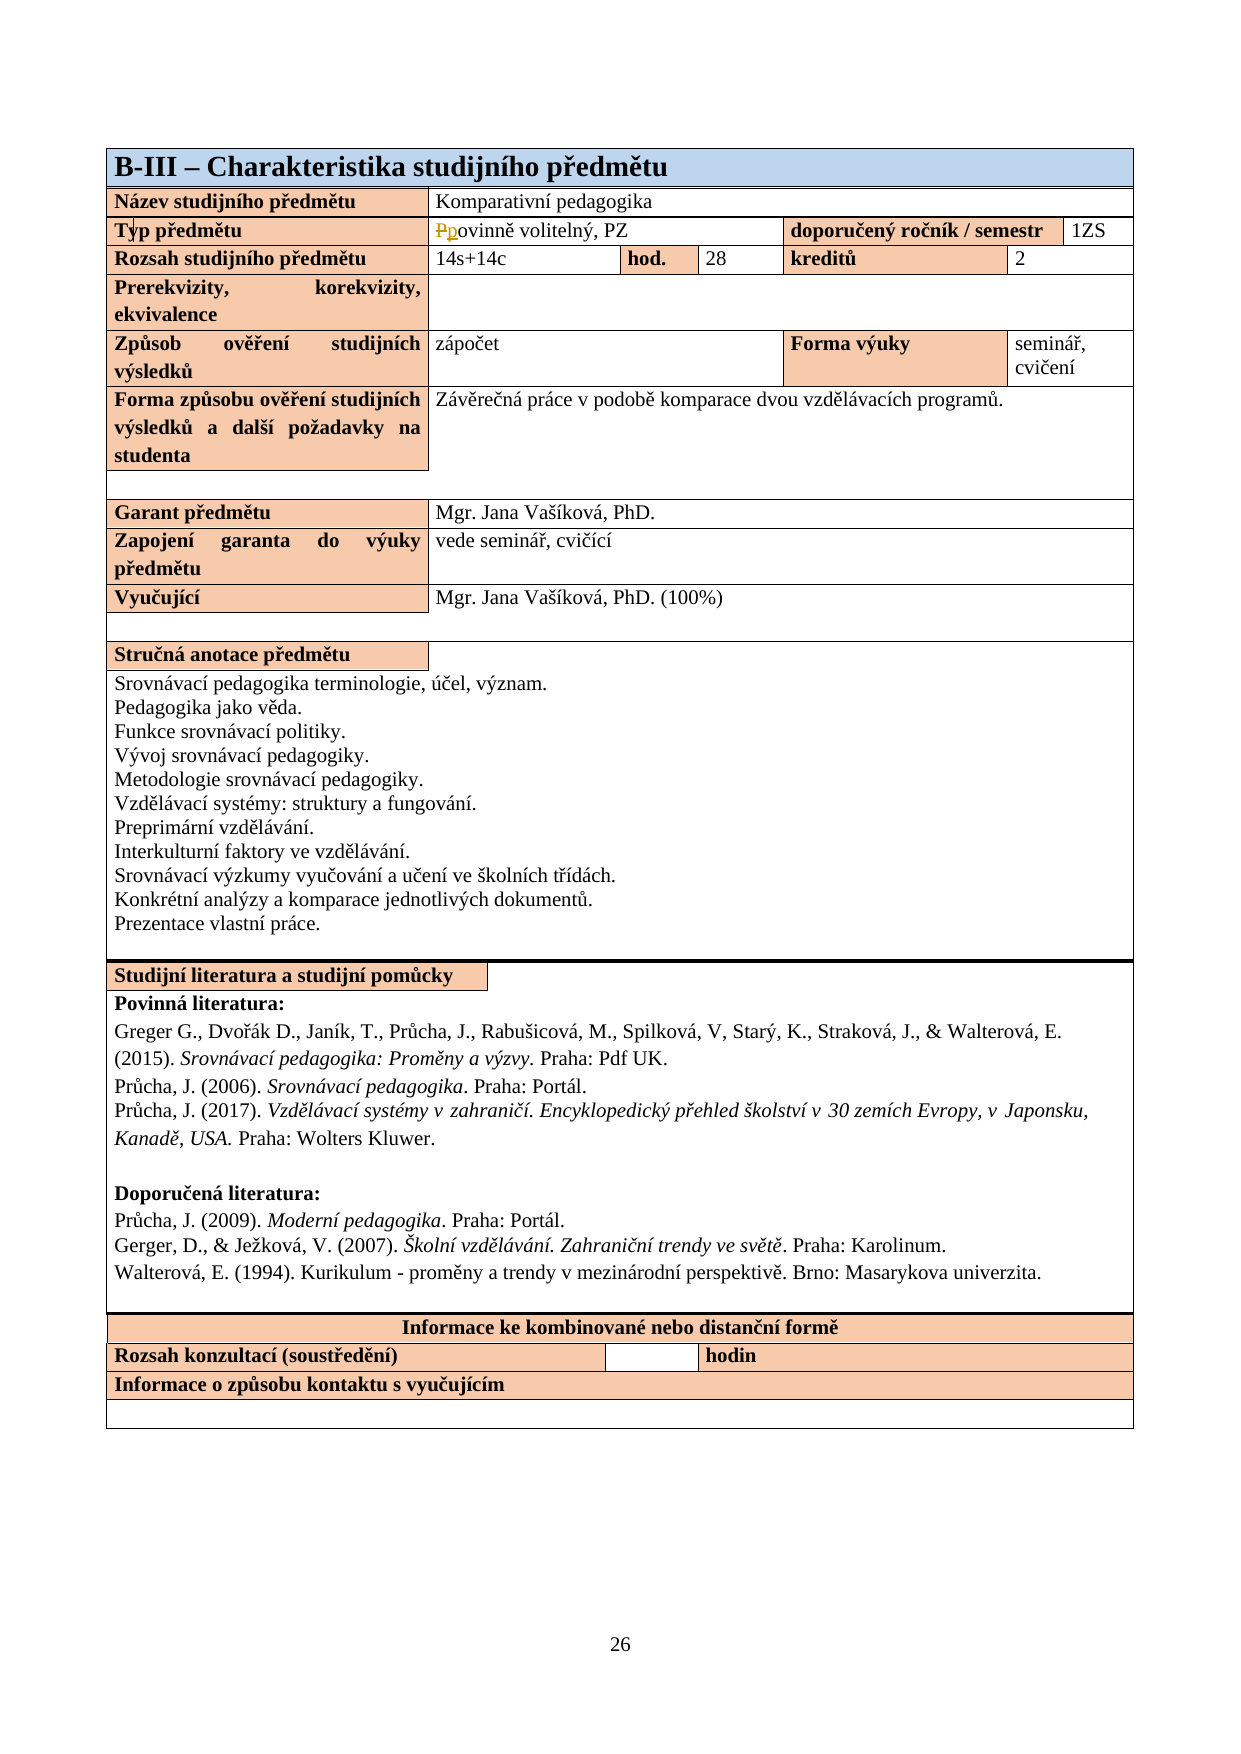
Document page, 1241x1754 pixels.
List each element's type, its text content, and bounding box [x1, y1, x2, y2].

table_cell doporučený ročník / semestr [784, 218, 1063, 245]
table_cell Název studijního předmětu [107, 189, 428, 216]
table_cell 2 [1008, 246, 1133, 274]
table_cell [429, 275, 1133, 330]
table_cell Srovnávací pedagogika terminologie, účel, význam. Pedagogika jako věda. Funkce srovnávací politiky. Vývoj srovnávací pedagogiky. Metodologie srovnávací pedagogiky. Vzdělávací systémy: struktury a fungování. Preprimární vzdělávání. Interkulturní faktory ve vzdělávání. Srovnávací výzkumy vyučování a učení ve školních třídách. Konkrétní analýzy a komparace jednotlivých dokumentů. Prezentace vlastní práce. [107, 670, 1133, 959]
table_cell zápočet [429, 331, 783, 386]
table_cell [107, 1400, 1133, 1428]
table_cell 14s+14c [429, 246, 620, 274]
table_cell 28 [699, 246, 783, 274]
table_cell [107, 612, 1133, 641]
table_cell Studijní literatura a studijní pomůcky [107, 963, 487, 990]
table_cell ovinně volitelný, PZ [429, 218, 783, 245]
table_cell Mgr. Jana Vašíková, PhD. (100%) [429, 585, 1133, 612]
table_cell Informace o způsobu kontaktu s vyučujícím [107, 1372, 1133, 1399]
table_cell 1ZS [1064, 218, 1133, 245]
table_cell Závěrečná práce v podobě komparace dvou vzdělávacích programů. [429, 387, 1133, 470]
table_header B-III – Charakteristika studijního předmětu [107, 149, 1133, 186]
table_cell Rozsah studijního předmětu [107, 246, 428, 274]
table_cell Garant předmětu [107, 500, 428, 527]
table_cell Forma výuky [784, 331, 1007, 386]
table_cell hod. [621, 246, 698, 274]
table_cell Způsob ověření studijních výsledků [107, 331, 428, 386]
table_cell [488, 963, 1133, 990]
table_cell [107, 470, 1133, 499]
table_cell Prerekvizity, korekvizity, ekvivalence [107, 275, 428, 330]
table_cell [606, 1344, 698, 1371]
table_cell vede seminář, cvičící [429, 529, 1133, 584]
table_cell Vyučující [107, 585, 428, 612]
table_cell Komparativní pedagogika [429, 189, 1133, 216]
table_cell Povinná literatura: Greger G., Dvořák D., Janík, T., Průcha, J., Rabušicová, M., Spilková, V, Starý, K., Straková, J., & Walterová, E. (2015). Srovnávací pedagogika: Proměny a výzvy. Praha: Pdf UK. Průcha, J. (2006). Srovnávací pedagogika. Praha: Portál. Průcha, J. (2017). Vzdělávací systémy v zahraničí. Encyklopedický přehled školství v 30 zemích Evropy, v Japonsku, Kanadě, USA. Praha: Wolters Kluwer. Doporučená literatura: Průcha, J. (2009). Moderní pedagogika. Praha: Portál. Gerger, D., & Ježková, V. (2007). Školní vzdělávání. Zahraniční trendy ve světě. Praha: Karolinum. Walterová, E. (1994). Kurikulum - proměny a trendy v mezinárodní perspektivě. Brno: Masarykova univerzita. [107, 990, 1133, 1312]
table_cell Stručná anotace předmětu [107, 642, 428, 669]
table_cell hodin [699, 1344, 1133, 1371]
table_cell Rozsah konzultací (soustředění) [107, 1344, 605, 1371]
table_cell Forma způsobu ověření studijních výsledků a další požadavky na studenta [107, 387, 428, 470]
table_cell Typ předmětu [107, 218, 428, 245]
table_cell Informace ke kombinované nebo distanční formě [108, 1315, 1133, 1342]
table_cell [429, 642, 1133, 669]
table_cell kreditů [784, 246, 1007, 274]
table_cell Mgr. Jana Vašíková, PhD. [429, 500, 1133, 527]
table_cell Zapojení garanta do výuky předmětu [107, 529, 428, 584]
table_cell seminář, cvičení [1008, 331, 1133, 386]
